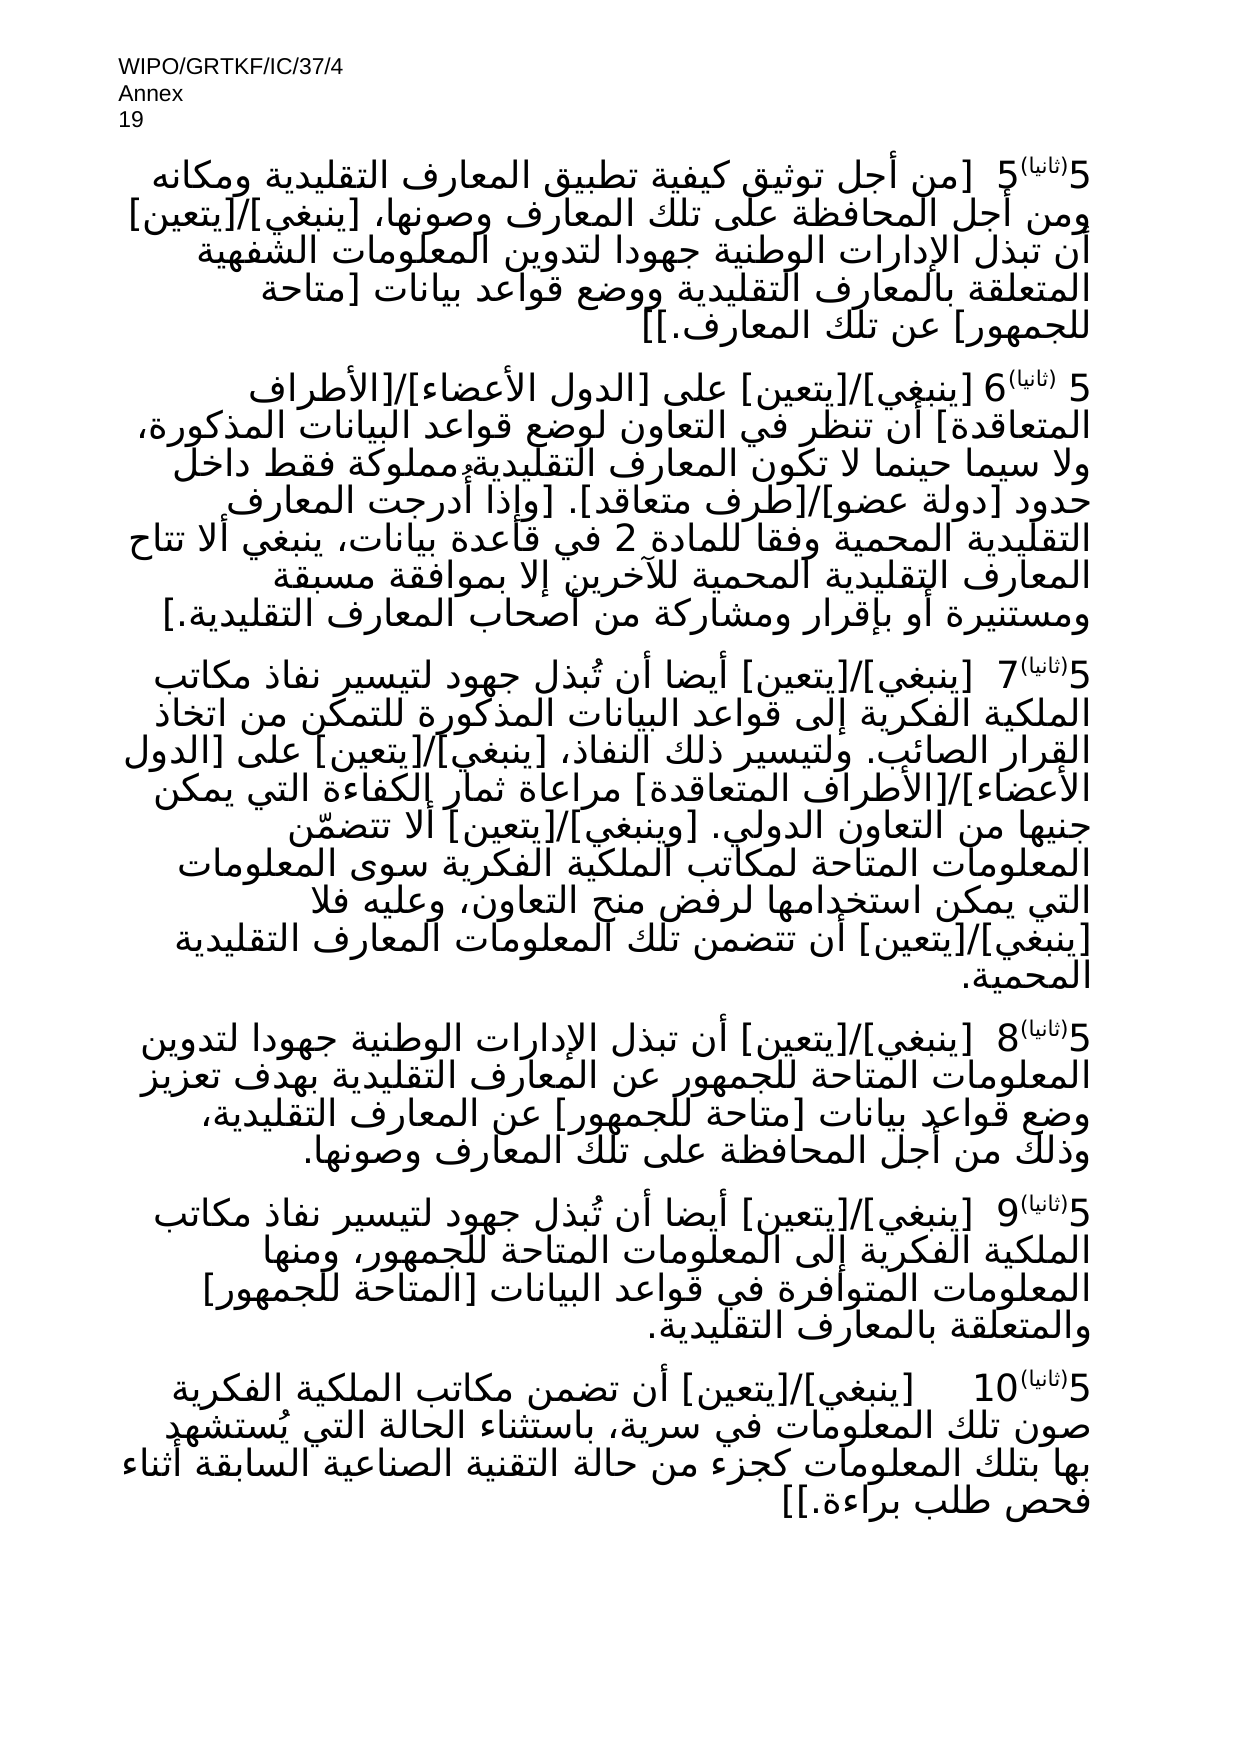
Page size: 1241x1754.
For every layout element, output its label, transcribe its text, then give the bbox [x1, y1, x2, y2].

text 5(ثانيا)8 [ينبغي]/[يتعين] أن تبذل الإدارات الوطنية جهودا لتدوين المعلومات المتاحة للجمهور عن المعارف التقليدية بهدف تعزيز وضع قواعد بيانات [متاحة للجمهور] عن المعارف التقليدية، وذلك من أجل المحافظة على تلك المعارف وصونها. [118, 1021, 1093, 1171]
text 5(ثانيا)9 [ينبغي]/[يتعين] أيضا أن تُبذل جهود لتيسير نفاذ مكاتب الملكية الفكرية إلى المعلومات المتاحة للجمهور، ومنها المعلومات المتوافرة في قواعد البيانات [المتاحة للجمهور] والمتعلقة بالمعارف التقليدية. [118, 1196, 1093, 1346]
text 5 (ثانيا)6 [ينبغي]/[يتعين] على [الدول الأعضاء]/[الأطراف المتعاقدة] أن تنظر في التعاون لوضع قواعد البيانات المذكورة، ولا سيما حينما لا تكون المعارف التقليدية مملوكة فقط داخل حدود [دولة عضو]/[طرف متعاقد]. [وإذا أُدرجت المعارف التقليدية المحمية وفقا للمادة 2 في قاعدة بيانات، ينبغي ألا تتاح المعارف التقليدية المحمية للآخرين إلا بموافقة مسبقة ومستنيرة أو بإقرار ومشاركة من أصحاب المعارف التقليدية.] [118, 371, 1093, 633]
text 5(ثانيا)5 [من أجل توثيق كيفية تطبيق المعارف التقليدية ومكانه ومن أجل المحافظة على تلك المعارف وصونها، [ينبغي]/[يتعين] أن تبذل الإدارات الوطنية جهودا لتدوين المعلومات الشفهية المتعلقة بالمعارف التقليدية ووضع قواعد بيانات [متاحة للجمهور] عن تلك المعارف.]] [118, 158, 1093, 346]
text 5(ثانيا)10 [ينبغي]/[يتعين] أن تضمن مكاتب الملكية الفكرية صون تلك المعلومات في سرية، باستثناء الحالة التي يُستشهد بها بتلك المعلومات كجزء من حالة التقنية الصناعية السابقة أثناء فحص طلب براءة.]] [118, 1371, 1093, 1521]
text 5(ثانيا)7 [ينبغي]/[يتعين] أيضا أن تُبذل جهود لتيسير نفاذ مكاتب الملكية الفكرية إلى قواعد البيانات المذكورة للتمكن من اتخاذ القرار الصائب. ولتيسير ذلك النفاذ، [ينبغي]/[يتعين] على [الدول الأعضاء]/[الأطراف المتعاقدة] مراعاة ثمار الكفاءة التي يمكن جنيها من التعاون الدولي. [وينبغي]/[يتعين] ألا تتضمّن المعلومات المتاحة لمكاتب الملكية الفكرية سوى المعلومات التي يمكن استخدامها لرفض منح التعاون، وعليه فلا [ينبغي]/[يتعين] أن تتضمن تلك المعلومات المعارف التقليدية المحمية. [118, 658, 1093, 996]
